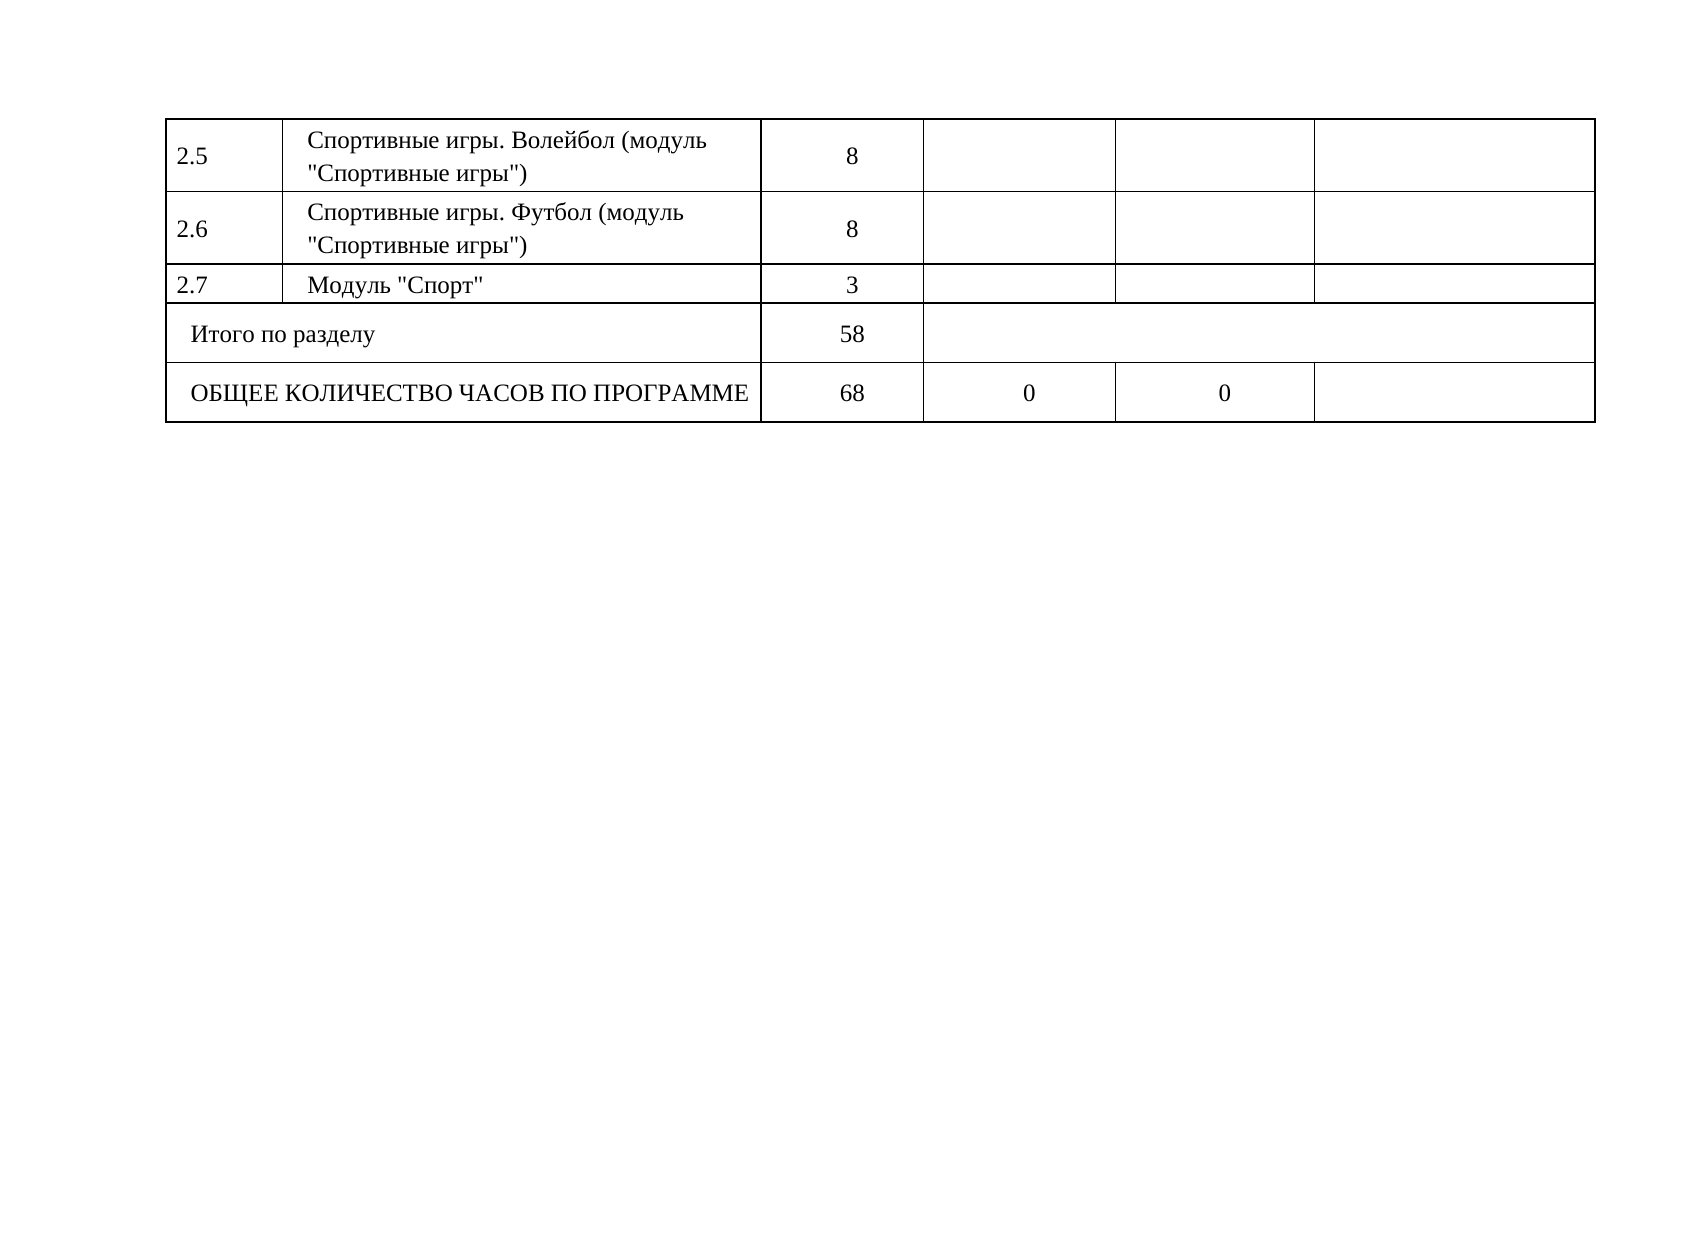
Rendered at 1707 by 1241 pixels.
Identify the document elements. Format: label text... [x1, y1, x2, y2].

table_cell [924, 120, 1115, 191]
table_cell 2.6 [167, 192, 282, 263]
table_cell Модуль "Спорт" [283, 265, 760, 302]
table_cell [924, 192, 1115, 263]
table_cell Итого по разделу [167, 304, 760, 362]
table_cell [1315, 363, 1594, 421]
table_cell [1116, 265, 1314, 302]
table_cell 0 [924, 363, 1115, 421]
table_cell 8 [762, 192, 923, 263]
table_cell [924, 265, 1115, 302]
table_cell [1116, 120, 1314, 191]
table_cell 68 [762, 363, 923, 421]
table_cell 2.5 [167, 120, 282, 191]
table_cell 8 [762, 120, 923, 191]
table_cell 2.7 [167, 265, 282, 302]
table_cell Спортивные игры. Волейбол (модуль "Спортивные игры") [283, 120, 760, 191]
table_cell 3 [762, 265, 923, 302]
table_cell [1116, 192, 1314, 263]
table_cell Спортивные игры. Футбол (модуль "Спортивные игры") [283, 192, 760, 263]
table_cell 58 [762, 304, 923, 362]
table_cell [924, 304, 1594, 362]
table_cell [1315, 120, 1594, 191]
table_cell [1315, 192, 1594, 263]
table_cell ОБЩЕЕ КОЛИЧЕСТВО ЧАСОВ ПО ПРОГРАММЕ [167, 363, 760, 421]
table_cell 0 [1116, 363, 1314, 421]
table_cell [1315, 265, 1594, 302]
